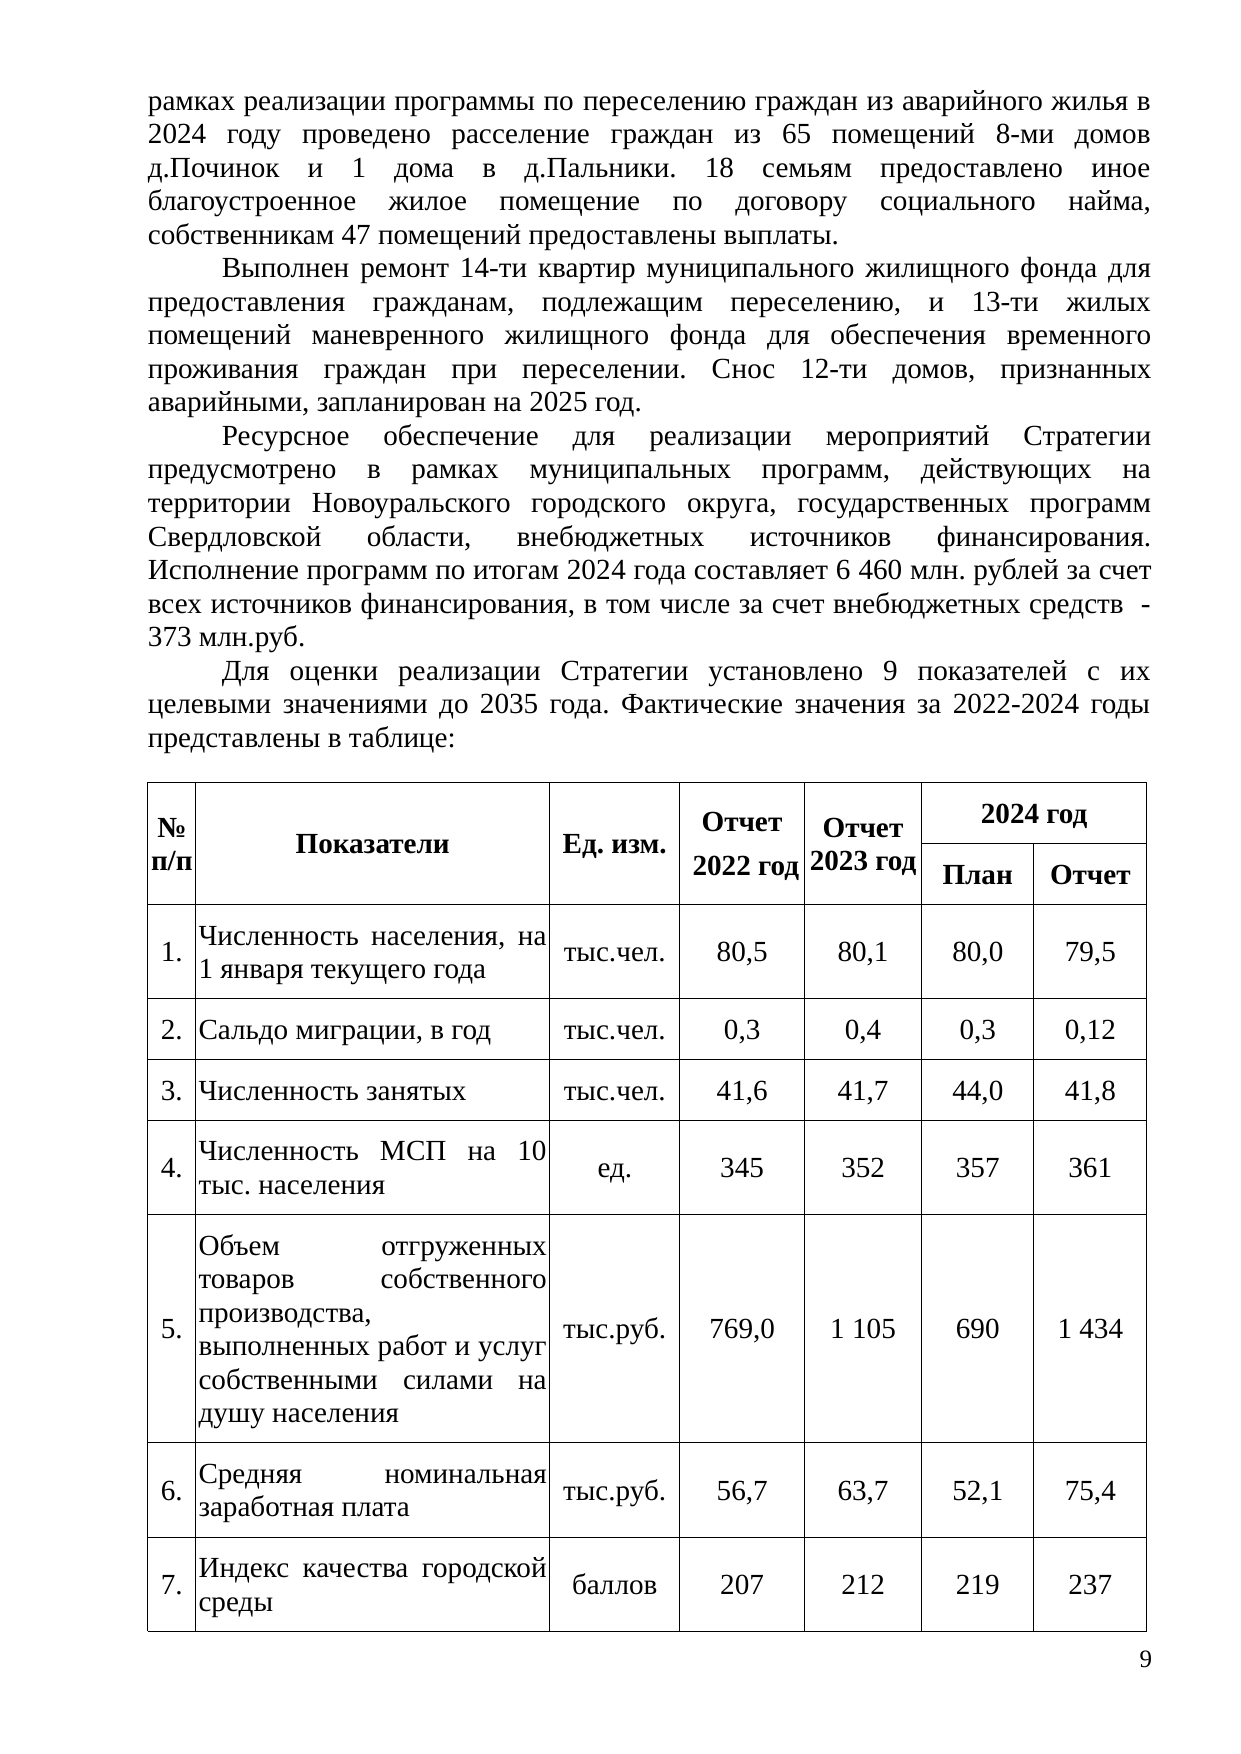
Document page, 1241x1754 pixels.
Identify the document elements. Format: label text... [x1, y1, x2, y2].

table_cell баллов [550, 1538, 679, 1631]
table_cell 1. [148, 905, 195, 998]
table_cell 56,7 [680, 1443, 804, 1536]
table_cell 212 [805, 1538, 921, 1631]
table_cell План [922, 844, 1033, 904]
table_cell тыс.чел. [550, 999, 679, 1059]
table_cell 0,12 [1034, 999, 1146, 1059]
table_cell 52,1 [922, 1443, 1033, 1536]
table_cell 0,3 [922, 999, 1033, 1059]
table_cell 7. [148, 1538, 195, 1631]
table_cell 41,7 [805, 1060, 921, 1119]
text Для оценки реализации Стратегии установлено 9 показателей с их целевыми значениями до 2035 года. Фактические значения за 2022-2024 годы представлены в таблице: [148, 653, 1152, 753]
table_cell Отчет [1034, 844, 1146, 904]
table_cell 690 [922, 1215, 1033, 1442]
table_cell 5. [148, 1215, 195, 1442]
table_cell 80,0 [922, 905, 1033, 998]
table_cell тыс.чел. [550, 1060, 679, 1119]
table_header Ед. изм. [550, 783, 679, 904]
table_cell 357 [922, 1121, 1033, 1214]
table_header Показатели [196, 783, 549, 904]
table_cell 63,7 [805, 1443, 921, 1536]
table_header № п/п [148, 783, 195, 904]
table_cell Объем отгруженных товаров собственного производства, выполненных работ и услуг собственными силами на душу населения [196, 1215, 549, 1442]
table_cell Индекс качества городской среды [196, 1538, 549, 1631]
text Выполнен ремонт 14-ти квартир муниципального жилищного фонда для предоставления гражданам, подлежащим переселению, и 13-ти жилых помещений маневренного жилищного фонда для обеспечения временного проживания граждан при переселении. Снос 12-ти домов, признанных аварийными, запланирован на 2025 год. [148, 250, 1152, 418]
table_header 2024 год [922, 783, 1146, 843]
table_cell 41,8 [1034, 1060, 1146, 1119]
table_cell 44,0 [922, 1060, 1033, 1119]
table_cell Средняя номинальная заработная плата [196, 1443, 549, 1536]
table_cell тыс.руб. [550, 1215, 679, 1442]
table_cell 361 [1034, 1121, 1146, 1214]
table_cell 345 [680, 1121, 804, 1214]
table_cell 0,3 [680, 999, 804, 1059]
table_cell Численность занятых [196, 1060, 549, 1119]
table_cell 2. [148, 999, 195, 1059]
table_cell Численность МСП на 10 тыс. населения [196, 1121, 549, 1214]
table_cell 1 105 [805, 1215, 921, 1442]
table_cell 79,5 [1034, 905, 1146, 998]
table_cell Численность населения, на 1 января текущего года [196, 905, 549, 998]
table_cell 237 [1034, 1538, 1146, 1631]
table_cell 352 [805, 1121, 921, 1214]
table_cell 80,1 [805, 905, 921, 998]
table_cell 0,4 [805, 999, 921, 1059]
table_cell тыс.чел. [550, 905, 679, 998]
table_header Отчет 2022 год [680, 783, 804, 904]
table_cell 769,0 [680, 1215, 804, 1442]
table_cell 75,4 [1034, 1443, 1146, 1536]
table_cell тыс.руб. [550, 1443, 679, 1536]
table_cell 219 [922, 1538, 1033, 1631]
table_cell 4. [148, 1121, 195, 1214]
table_cell Сальдо миграции, в год [196, 999, 549, 1059]
table_cell ед. [550, 1121, 679, 1214]
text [148, 83, 1152, 250]
table_cell 41,6 [680, 1060, 804, 1119]
text Ресурсное обеспечение для реализации мероприятий Стратегии предусмотрено в рамках муниципальных программ, действующих на территории Новоуральского городского округа, государственных программ Свердловской области, внебюджетных источников финансирования. Исполнение программ по итогам 2024 года составляет 6 460 млн. рублей за счет всех источников финансирования, в том числе за счет внебюджетных средств - 373 млн.руб. [148, 418, 1152, 653]
table_cell 1 434 [1034, 1215, 1146, 1442]
table_cell 6. [148, 1443, 195, 1536]
table_cell 207 [680, 1538, 804, 1631]
table_cell 80,5 [680, 905, 804, 998]
table_cell 3. [148, 1060, 195, 1119]
table_header Отчет 2023 год [805, 783, 921, 904]
